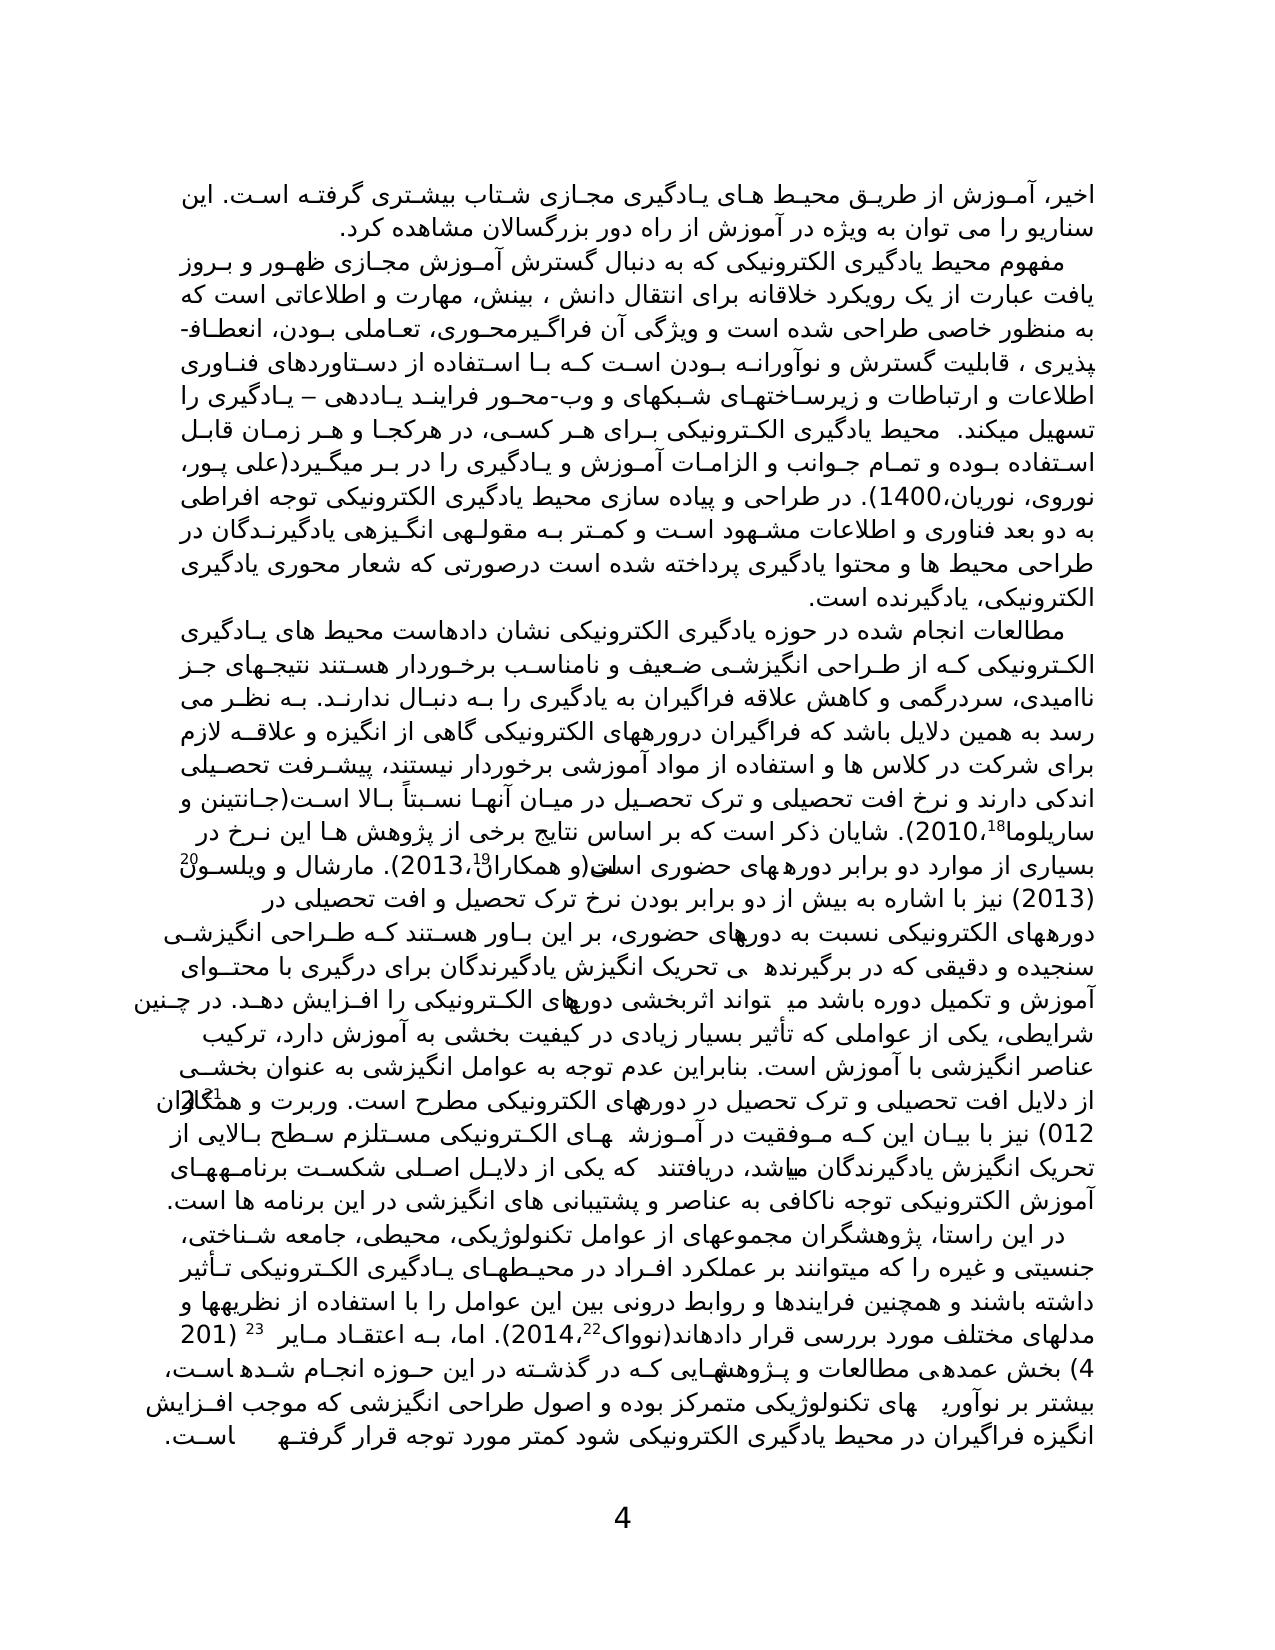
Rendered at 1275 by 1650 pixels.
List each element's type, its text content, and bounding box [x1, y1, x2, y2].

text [180, 180, 1095, 243]
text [180, 1220, 1095, 1450]
text مفهوم محیط یادگیری الکترونیکی که به دنبال گسترش آموزش مجازی ظهور و بروز یافت عبارت از یک رویکرد خلاقانه برای انتقال دانش ، بینش، مهارت و اطلاعاتی است که به منظور خاصی طراحی شده است و ویژگی آن فراگیرمحوری، تعاملی بودن، انعطافپذیری ، قابلیت گسترش و نوآورانه بودن است که با استفاده از دستاوردهای فناوری اطلاعات و ارتباطات و زیرساختهای شبکهای و وب-محور فرایند یاددهی – یادگیری را تسهیل میکند. محیط یادگیری الکترونیکی برای هر کسی، در هرکجا و هر زمان قابل استفاده بوده و تمام جوانب و الزامات آموزش و یادگیری را در بر میگیرد(علی پور، نوروی، نوریان،1400). در طراحی و پیاده سازی محیط یادگیری الکترونیکی توجه افراطی به دو بعد فناوری و اطلاعات مشهود است و کمتر به مقولهی انگیزهی یادگیرندگان در طراحی محیط ها و محتوا یادگیری پرداخته شده است درصورتی که شعار محوری یادگیری الکترونیکی، یادگیرنده است. [180, 247, 1095, 612]
text مطالعات انجام شده در حوزه یادگیری الکترونیکی نشان دادهاست محیط های یادگیری الکترونیکی که از طراحی انگیزشی ضعیف و نامناسب برخوردار هستند نتیجهای جز ناامیدی، سردرگمی و کاهش علاقه فراگیران به یادگیری را به دنبال ندارند. به نظر می رسد به همین دلایل باشد که فراگیران درورههای الکترونیکی گاهی از انگیزه و علاقه لازم برای شرکت در کلاس ها و استفاده از مواد آموزشی برخوردار نیستند، پیشرفت تحصیلی اندکی دارند و نرخ افت تحصیلی و ترک تحصیل در میان آنها نسبتاً بالا است(جانتینن و ساریلوما،2010). شایان ذکر است که بر اساس نتایج برخی از پژوهش ها این نرخ در بسیاری از موارد دو برابر دورههای حضوری است(لی و همکاران،2013). مارشال و ویلسون (2013) نیز با اشاره به بیش از دو برابر بودن نرخ ترک تحصیل و افت تحصیلی در دورههای الکترونیکی نسبت به دورههای حضوری، بر این باور هستند که طراحی انگیزشی سنجیده و دقیقی که در برگیرندهی تحریک انگیزش یادگیرندگان برای درگیری با محتوای آموزش و تکمیل دوره باشد میتواند اثربخشی دورههای الکترونیکی را افزایش دهد. در چنین شرایطی، یکی از عواملی که تأثیر بسیار زیادی در کیفیت بخشی به آموزش دارد، ترکیب عناصر انگیزشی با آموزش است. بنابراین عدم توجه به عوامل انگیزشی به عنوان بخشی از دلایل افت تحصیلی و ترک تحصیل در دورههای الکترونیکی مطرح است. وربرت و همکاران (2012) نیز با بیان این که موفقیت در آموزشهای الکترونیکی مستلزم سطح بالایی از تحریک انگیزش یادگیرندگان میباشد، دریافتند که یکی از دلایل اصلی شکست برنامههای آموزش الکترونیکی توجه ناکافی به عناصر و پشتیبانی های انگیزشی در این برنامه ها است. [180, 616, 1095, 1216]
